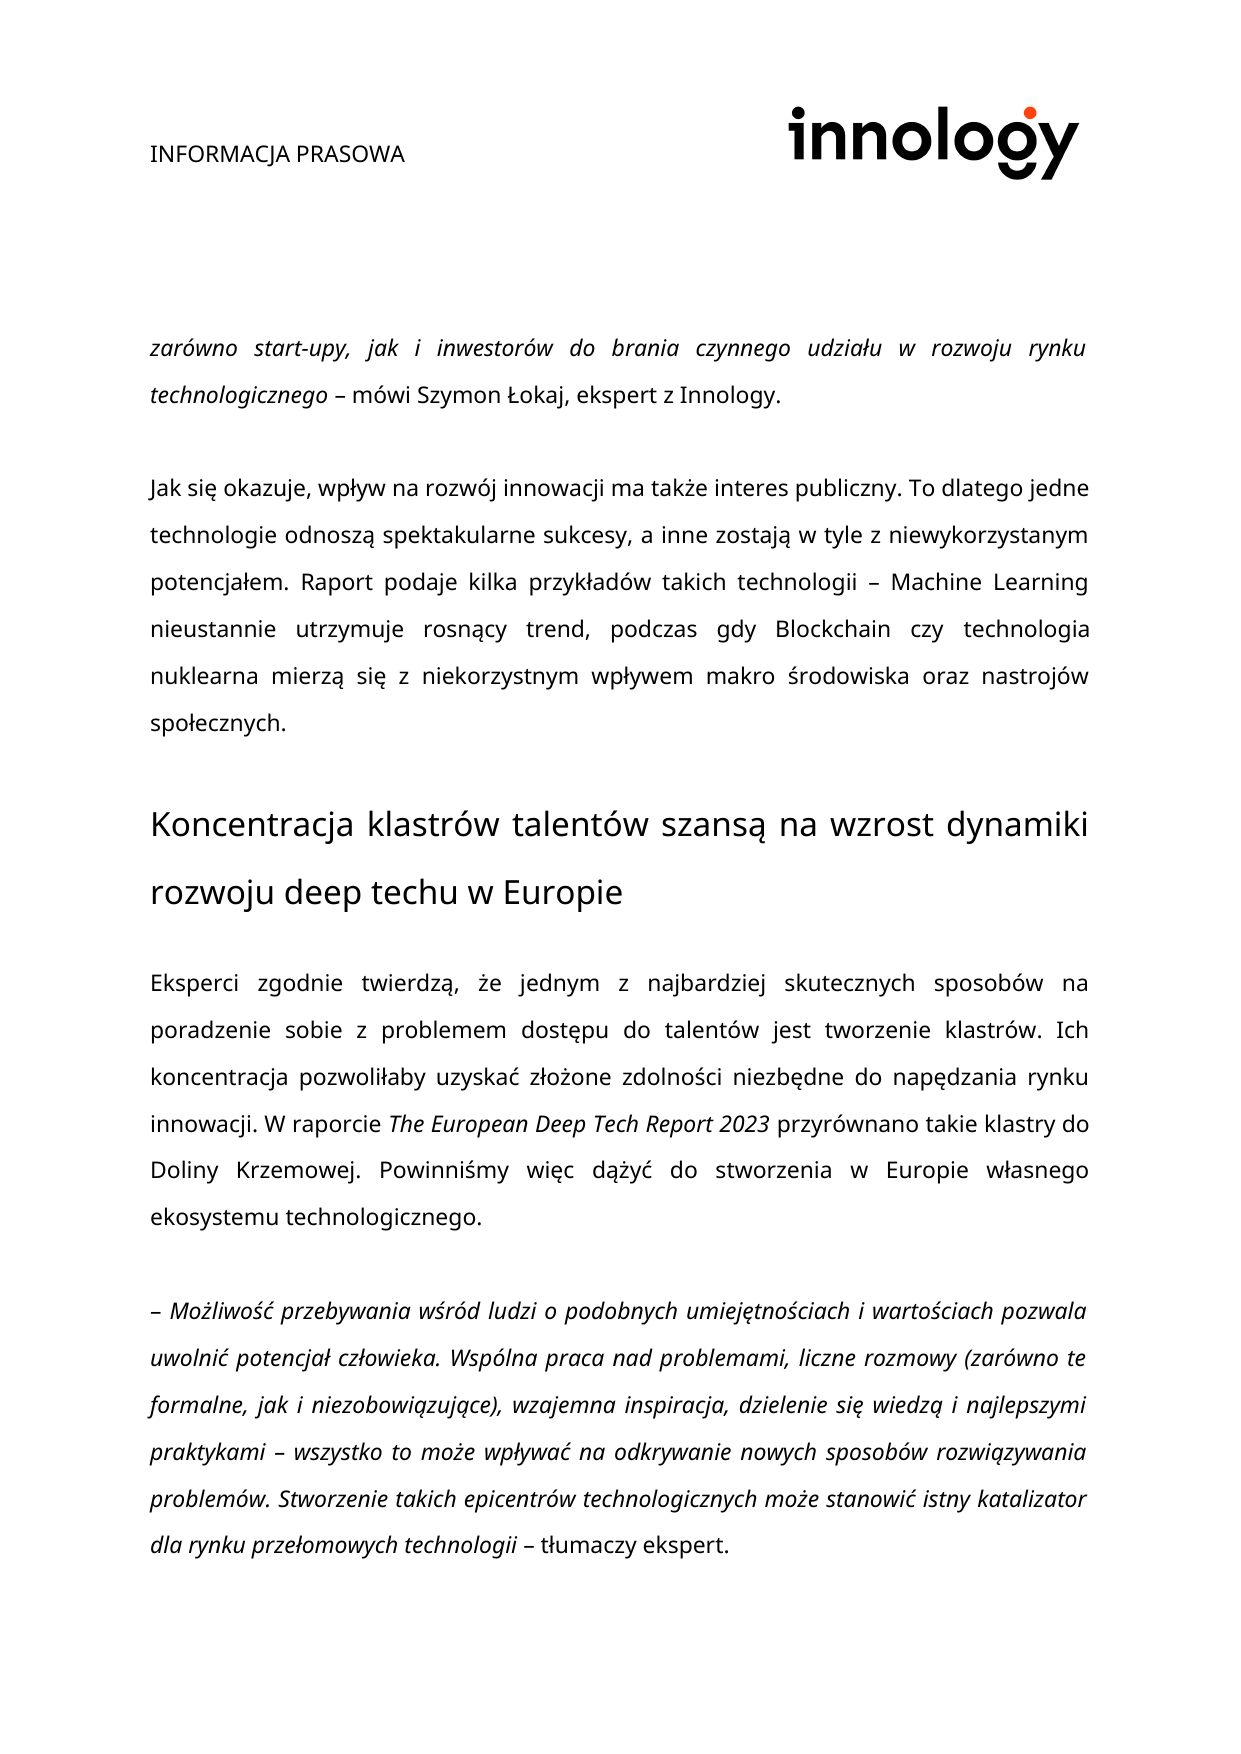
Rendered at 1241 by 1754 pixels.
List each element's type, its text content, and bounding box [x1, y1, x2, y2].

text Eksperci zgodnie twierdzą, że jednym z najbardziej skutecznych sposobów na poradzenie sobie z problemem dostępu do talentów jest tworzenie klastrów. Ich koncentracja pozwoliłaby uzyskać złożone zdolności niezbędne do napędzania rynku innowacji. W raporcie The European Deep Tech Report 2023 przyrównano takie klastry do Doliny Krzemowej. Powinniśmy więc dążyć do stworzenia w Europie własnego ekosystemu technologicznego. [150, 967, 1090, 1233]
text – Możliwość przebywania wśród ludzi o podobnych umiejętnościach i wartościach pozwala uwolnić potencjał człowieka. Wspólna praca nad problemami, liczne rozmowy (zarówno te formalne, jak i niezobowiązujące), wzajemna inspiracja, dzielenie się wiedzą i najlepszymi praktykami – wszystko to może wpływać na odkrywanie nowych sposobów rozwiązywania problemów. Stworzenie takich epicentrów technologicznych może stanowić istny katalizator dla rynku przełomowych technologii – tłumaczy ekspert. [150, 1295, 1090, 1561]
text Jak się okazuje, wpływ na rozwój innowacji ma także interes publiczny. To dlatego jedne technologie odnoszą spektakularne sukcesy, a inne zostają w tyle z niewykorzystanym potencjałem. Raport podaje kilka przykładów takich technologii – Machine Learning nieustannie utrzymuje rosnący trend, podczas gdy Blockchain czy technologia nuklearna mierzą się z niekorzystnym wpływem makro środowiska oraz nastrojów społecznych. [150, 472, 1090, 738]
picture [768, 87, 1097, 197]
subtitle Koncentracja klastrów talentów szansą na wzrost dynamiki rozwoju deep techu w Europie [150, 801, 1090, 914]
